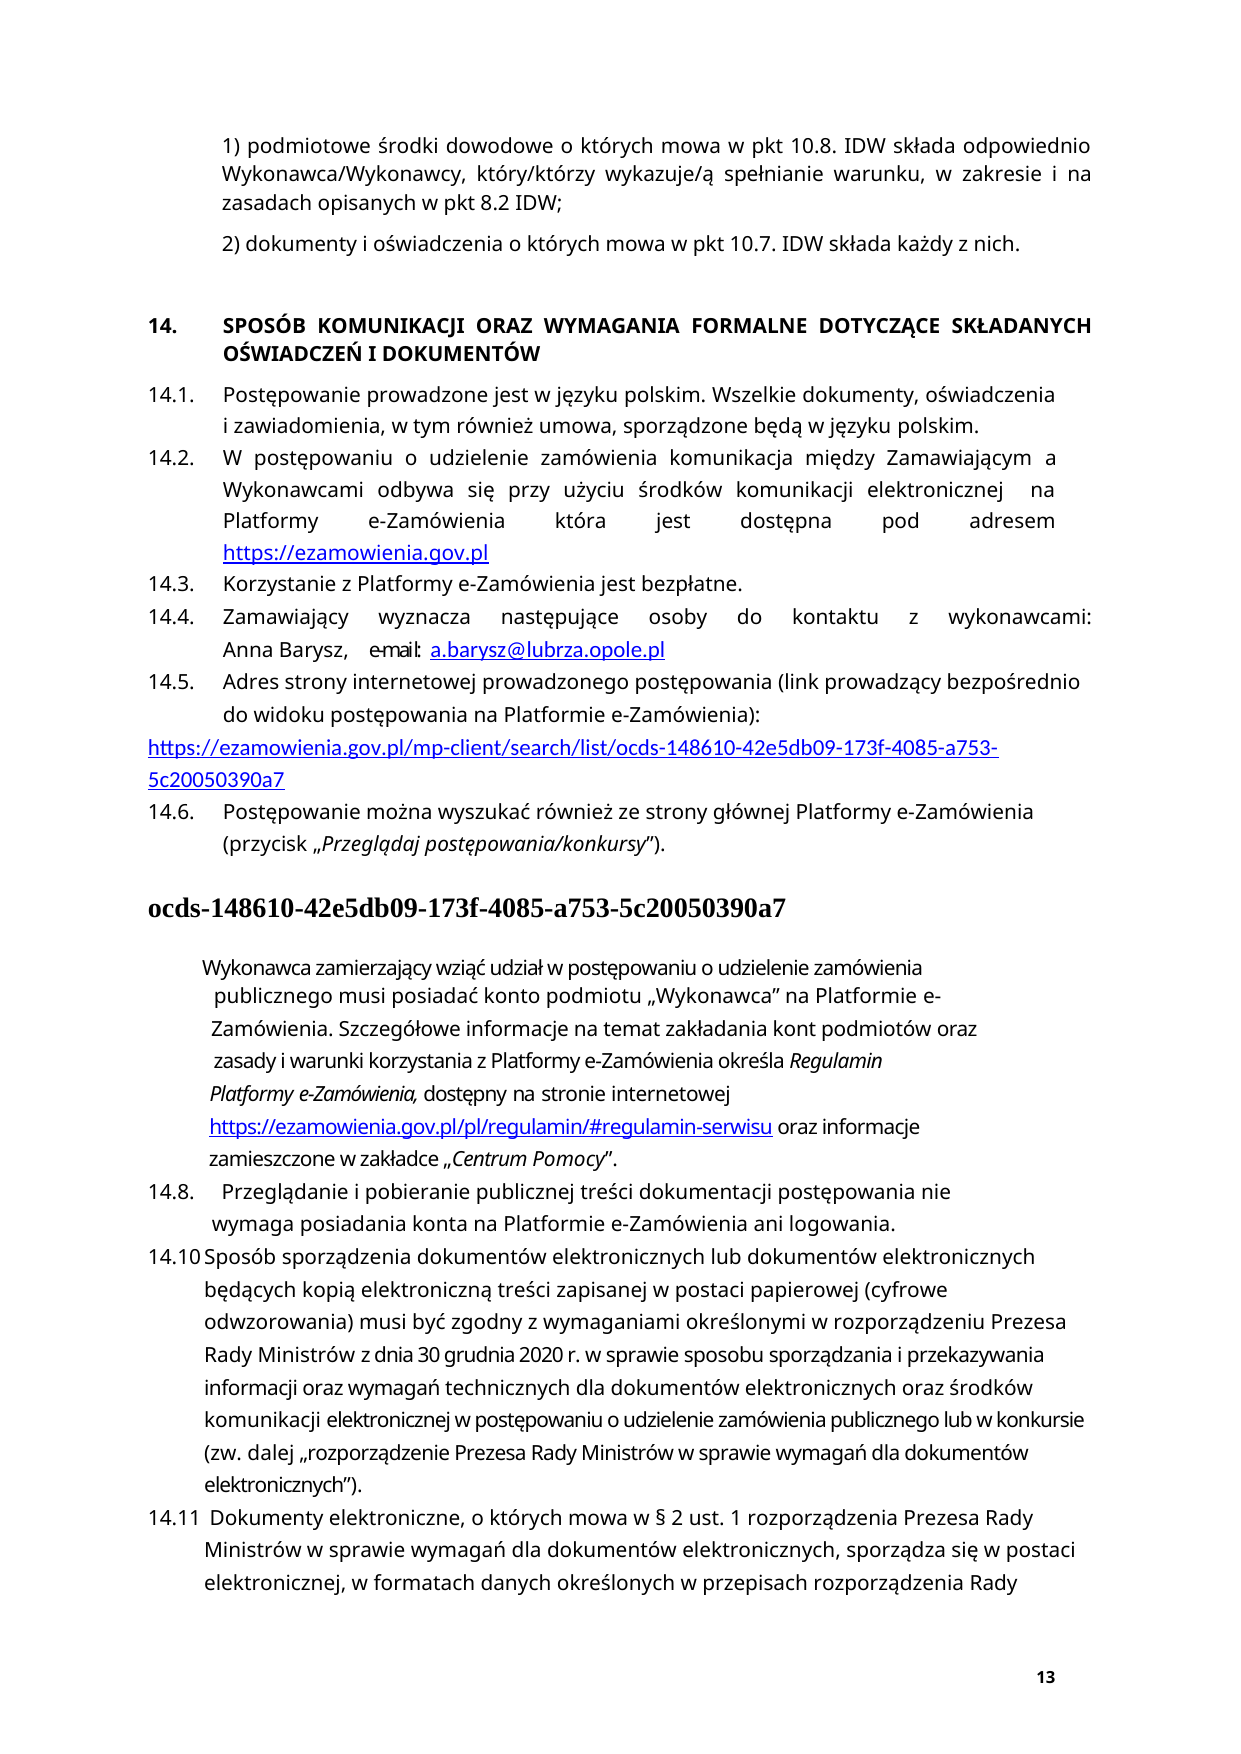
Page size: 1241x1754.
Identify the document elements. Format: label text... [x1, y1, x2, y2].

text zamieszczone w zakładce „Centrum Pomocy”. [190, 1144, 1092, 1173]
text wymaga posiadania konta na Platformie e-Zamówienia ani logowania. [190, 1209, 1092, 1238]
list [148, 1503, 1092, 1597]
text 14. SPOSÓB KOMUNIKACJI ORAZ WYMAGANIA FORMALNE DOTYCZĄCE SKŁADANYCH OŚWIADCZEŃ I DOKUMENTÓW [148, 311, 1092, 368]
list Postępowanie można wyszukać również ze strony głównej Platformy e-Zamówienia (przycisk „Przeglądaj postępowania/konkursy”). [148, 797, 1092, 858]
text Zamówienia. Szczegółowe informacje na temat zakładania kont podmiotów oraz [190, 1014, 1092, 1042]
list Przeglądanie i pobieranie publicznej treści dokumentacji postępowania nie [148, 1177, 1092, 1205]
text ocds-148610-42e5db09-173f-4085-a753-5c20050390a7 [148, 891, 1092, 924]
list W postępowaniu o udzielenie zamówienia komunikacja między Zamawiającym a Wykonawcami odbywa się przy użyciu środków komunikacji elektronicznej na Platformy e-Zamówienia która jest dostępna pod adresem https://ezamowienia.gov.pl [148, 443, 1056, 566]
list Zamawiający wyznacza następujące osoby do kontaktu z wykonawcami: Anna Barysz, e-mai l: a.barysz@lubrza.opole.pl [148, 602, 1092, 663]
text 2) dokumenty i oświadczenia o których mowa w pkt 10.7. IDW składa każdy z nich. [222, 229, 1092, 257]
text Wykonawca zamierzający wziąć udział w postępowaniu o udzielenie zamówienia [148, 953, 1092, 981]
text https://ezamowienia.gov.pl/mp-client/search/list/ocds-148610-42e5db09-173f-4085-a753-5c20050390a7 [148, 733, 1092, 793]
list Korzystanie z Platformy e-Zamówienia jest bezpłatne. [148, 569, 1092, 598]
list Postępowanie prowadzone jest w języku polskim. Wszelkie dokumenty, oświadczenia i zawiadomienia, w tym również umowa, sporządzone będą w języku polskim. [148, 380, 1056, 440]
text Platformy e-Zamówienia, dostępny na stronie internetowej [190, 1079, 1092, 1108]
text https://ezamowienia.gov.pl/pl/regulamin/#regulamin-serwisu oraz informacje [190, 1112, 1092, 1140]
text publicznego musi posiadać konto podmiotu „Wykonawca” na Platformie e- [190, 981, 1092, 1010]
list Adres strony internetowej prowadzonego postępowania (link prowadzący bezpośrednio do widoku postępowania na Platformie e-Zamówienia): [148, 667, 1092, 728]
text zasady i warunki korzystania z Platformy e-Zamówienia określa Regulamin [190, 1047, 1092, 1075]
list Sposób sporządzenia dokumentów elektronicznych lub dokumentów elektronicznych będących kopią elektroniczną treści zapisanej w postaci papierowej (cyfrowe odwzorowania) musi być zgodny z wymaganiami określonymi w rozporządzeniu Prezesa Rady Ministrów z dnia 30 grudnia 2020 r. w sprawie sposobu sporządzania i przekazywania informacji oraz wymagań technicznych dla dokumentów elektronicznych oraz środków komunikacji elektronicznej w postępowaniu o udzielenie zamówienia publicznego lub w konkursie (zw. dalej „rozporządzenie Prezesa Rady Ministrów w sprawie wymagań dla dokumentów elektronicznych”). [148, 1242, 1092, 1499]
text 1) podmiotowe środki dowodowe o których mowa w pkt 10.8. IDW składa odpowiednio Wykonawca/Wykonawcy, który/którzy wykazuje/ą spełnianie warunku, w zakresie i na zasadach opisanych w pkt 8.2 IDW; [222, 131, 1092, 216]
